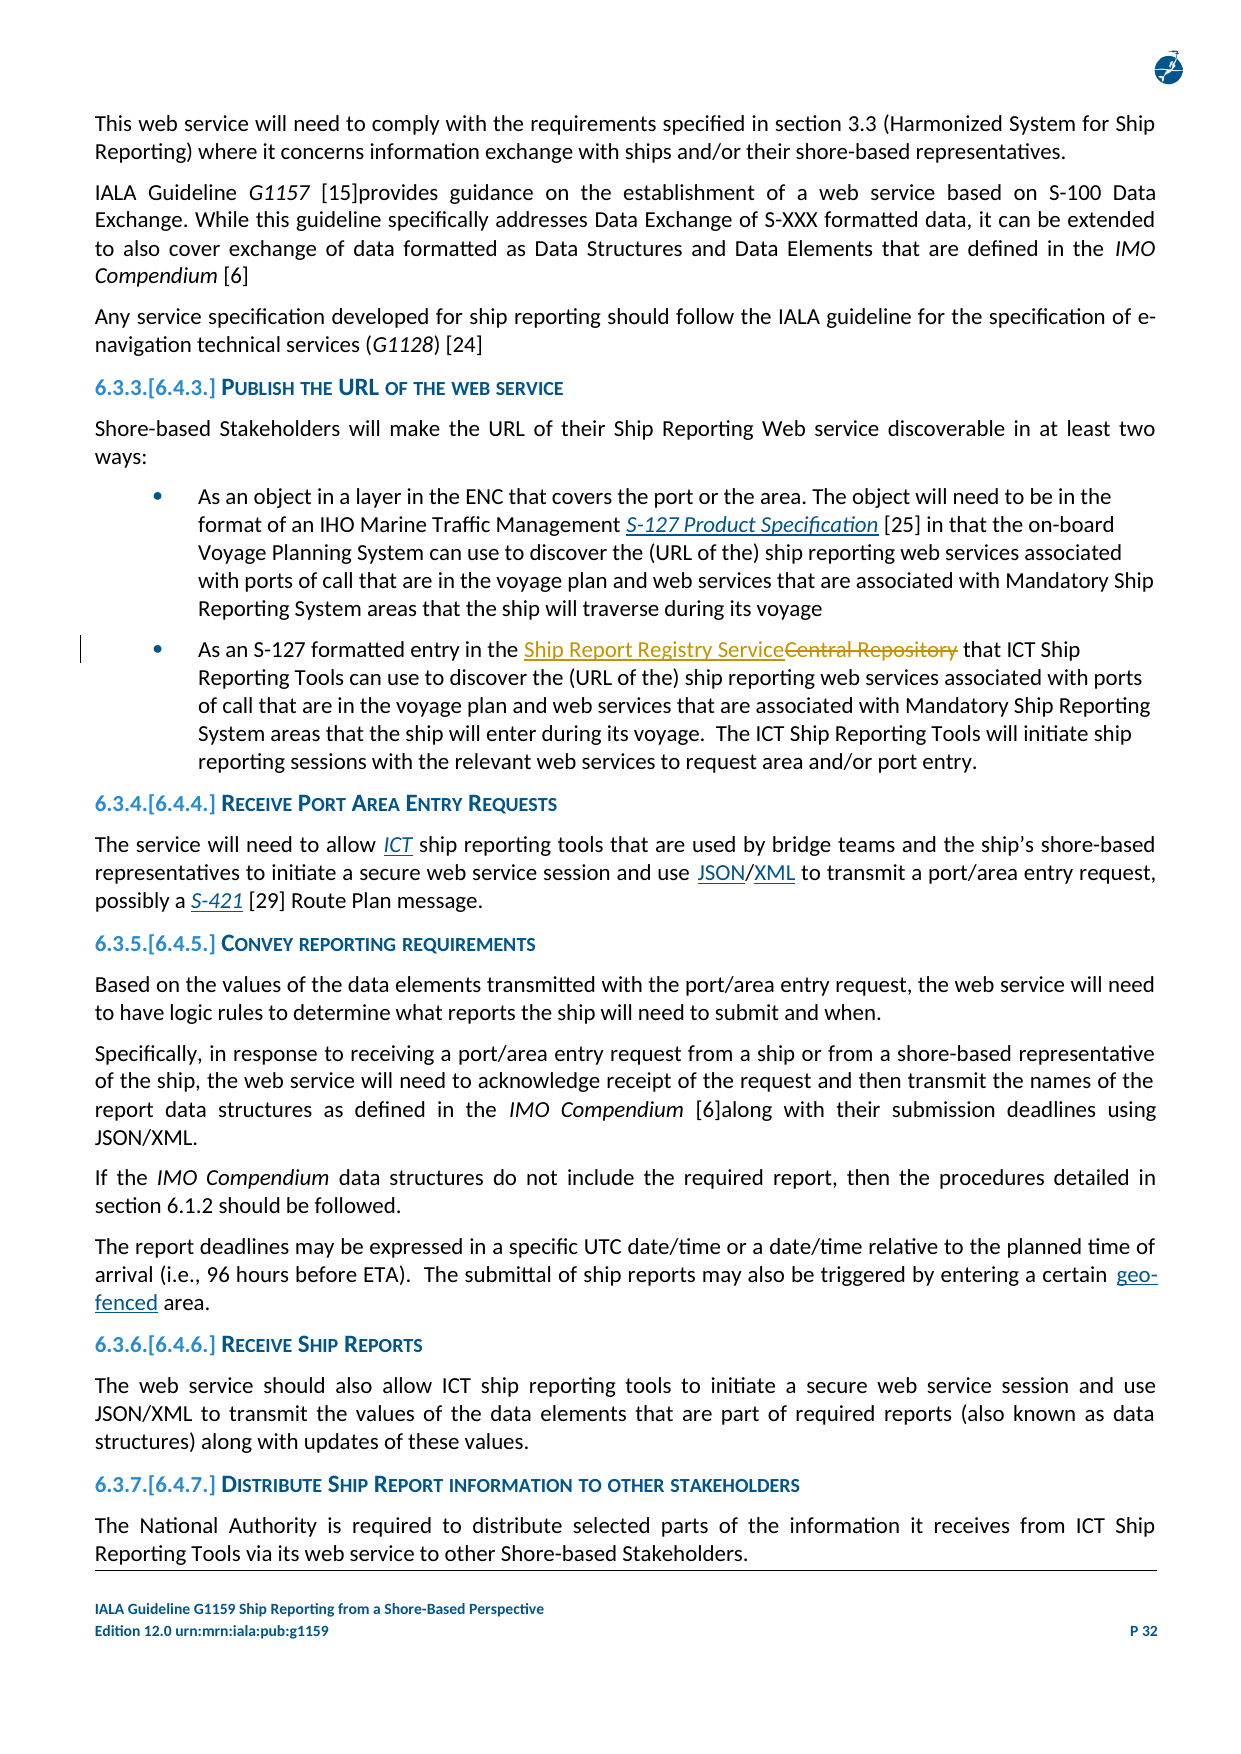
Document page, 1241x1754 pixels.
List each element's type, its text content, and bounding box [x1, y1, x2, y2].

text The web service should also allow ICT ship reporting tools to initiate a secure web service session and use JSON/XML to transmit the values of the data elements that are part of required reports (also known as data structures) along with updates of these values. [94, 1371, 1157, 1455]
text The service will need to allow ICT ship reporting tools that are used by bridge teams and the ship’s shore-based representatives to initiate a secure web service session and use JSON/XML to transmit a port/area entry request, possibly a S-421 [29] Route Plan message. [94, 831, 1157, 914]
text IALA Guideline G1157 [15]provides guidance on the establishment of a web service based on S-100 Data Exchange. While this guideline specifically addresses Data Exchange of S-XXX formatted data, it can be extended to also cover exchange of data formatted as Data Structures and Data Elements that are defined in the IMO Compendium [6] [94, 178, 1157, 290]
text This web service will need to comply with the requirements specified in section 3.3 (Harmonized System for Ship Reporting) where it concerns information exchange with ships and/or their shore-based representatives. [94, 109, 1157, 165]
text As an object in a layer in the ENC that covers the port or the area. The object will need to be in the format of an IHO Marine Traffic Management S-127 Product Specification [25] in that the on-board Voyage Planning System can use to discover the (URL of the) ship reporting web services associated with ports of call that are in the voyage plan and web services that are associated with Mandatory Ship Reporting System areas that the ship will traverse during its voyage [153, 482, 1157, 622]
text Shore-based Stakeholders will make the URL of their Ship Reporting Web service discoverable in at least two ways: [94, 414, 1157, 470]
text Any service specification developed for ship reporting should follow the IALA guideline for the specification of e-navigation technical services (G1128) [24] [94, 302, 1157, 358]
subtitle Receive Port Area Entry Requests [94, 787, 1069, 818]
text The report deadlines may be expressed in a specific UTC date/time or a date/time relative to the planned time of arrival (i.e., 96 hours before ETA). The submittal of ship reports may also be triggered by entering a certain geo-fenced area. [94, 1232, 1157, 1316]
text If the IMO Compendium data structures do not include the required report, then the procedures detailed in section 6.1.2 should be followed. [94, 1163, 1157, 1219]
text As an S-127 formatted entry in the that ICT Ship Reporting Tools can use to discover the (URL of the) ship reporting web services associated with ports of call that are in the voyage plan and web services that are associated with Mandatory Ship Reporting System areas that the ship will enter during its voyage. The ICT Ship Reporting Tools will initiate ship reporting sessions with the relevant web services to request area and/or port entry. [153, 635, 1157, 775]
subtitle Receive Ship Reports [94, 1328, 1069, 1359]
subtitle Distribute Ship Report information to other stakeholders [94, 1468, 1069, 1498]
picture [1123, 0, 1241, 119]
text The National Authority is required to distribute selected parts of the information it receives from ICT Ship Reporting Tools via its web service to other Shore-based Stakeholders. [94, 1511, 1157, 1567]
subtitle Publish the URL of the web service [94, 371, 1069, 401]
subtitle Convey reporting requirements [94, 927, 1069, 958]
text Specifically, in response to receiving a port/area entry request from a ship or from a shore-based representative of the ship, the web service will need to acknowledge receipt of the request and then transmit the names of the report data structures as defined in the IMO Compendium [6]along with their submission deadlines using JSON/XML. [94, 1039, 1157, 1151]
text Based on the values of the data elements transmitted with the port/area entry request, the web service will need to have logic rules to determine what reports the ship will need to submit and when. [94, 970, 1157, 1026]
